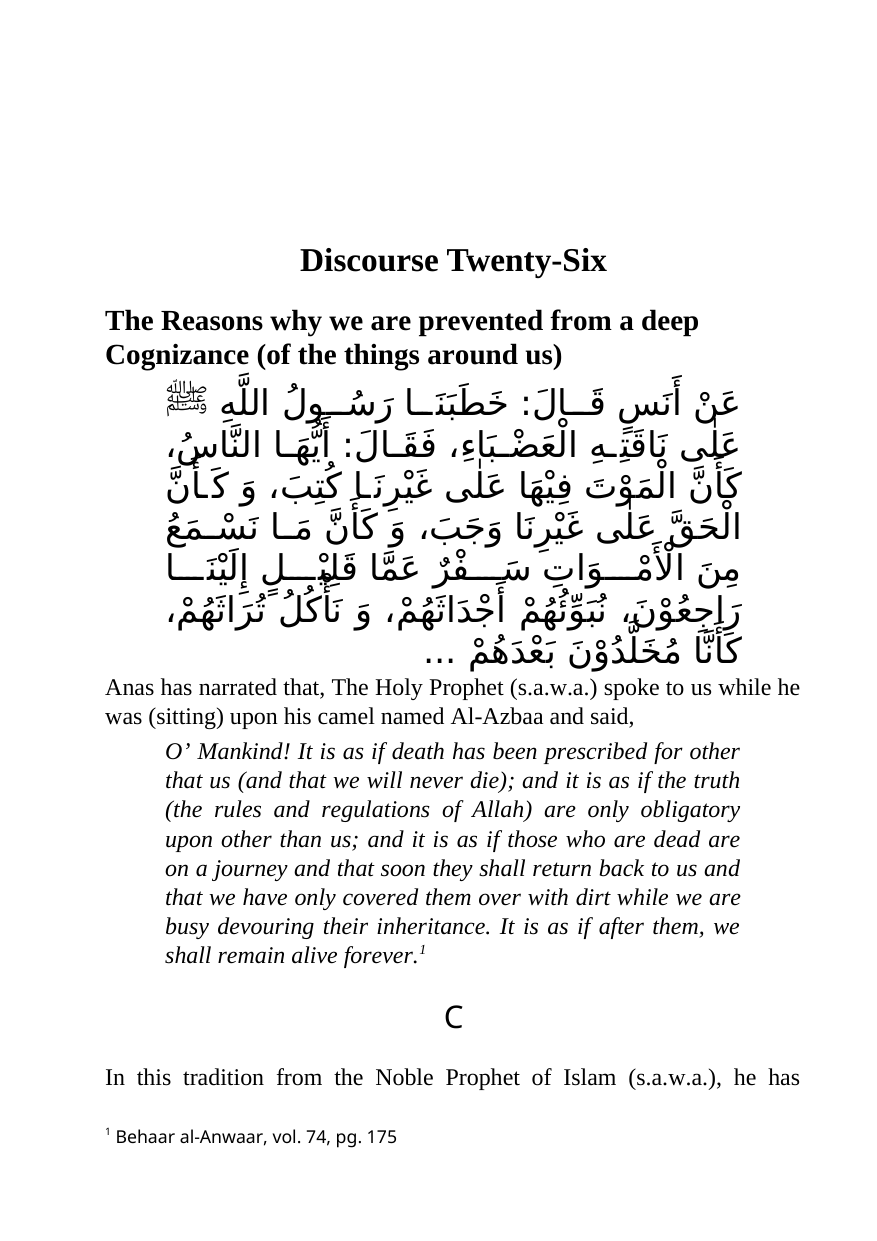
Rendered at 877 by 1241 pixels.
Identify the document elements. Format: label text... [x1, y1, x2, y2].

text O’ Mankind! It is as if death has been prescribed for other that us (and that we will never die); and it is as if the truth (the rules and regulations of Allah) are only obligatory upon other than us; and it is as if those who are dead are on a journey and that soon they shall return back to us and that we have only covered them over with dirt while we are busy devouring their inheritance. It is as if after them, we shall remain alive forever. [165, 736, 742, 969]
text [105, 1062, 802, 1091]
text C [105, 994, 802, 1037]
text عَنْ أَنَسٍ قَالَ: خَطَبَنَا رَسُولُ اللَّهِ ﷺ عَلٰى نَاقَتِهِ الْعَضْبَاءِ، فَقَالَ: أَيُّهَا النَّاسُ، كَأَنَّ الْمَوْتَ فِيْهَا عَلٰى غَيْرِنَا كُتِبَ، وَ كَأَنَّ الْحَقَّ عَلٰى غَيْرِنَا وَجَبَ، وَ كَأَنَّ مَا نَسْمَعُ مِنَ الْأَمْوَاتِ سَفْرٌ عَمَّا قَلِيْلٍ إِلَيْنَا رَاجِعُوْنَ، نُبَوِّئُهُمْ أَجْدَاثَهُمْ، وَ نَأْكُلُ تُرَاثَهُمْ، كَأَنَّا مُخَلَّدُوْنَ بَعْدَهُمْ ... [165, 383, 742, 672]
text Anas has narrated that, The Holy Prophet (s.a.w.a.) spoke to us while he was (sitting) upon his camel named Al-Azbaa and said, [105, 672, 802, 730]
subtitle The Reasons why we are prevented from a deep Cognizance (of the things around us) [105, 303, 802, 370]
subtitle Discourse Twenty-Six [105, 240, 802, 278]
